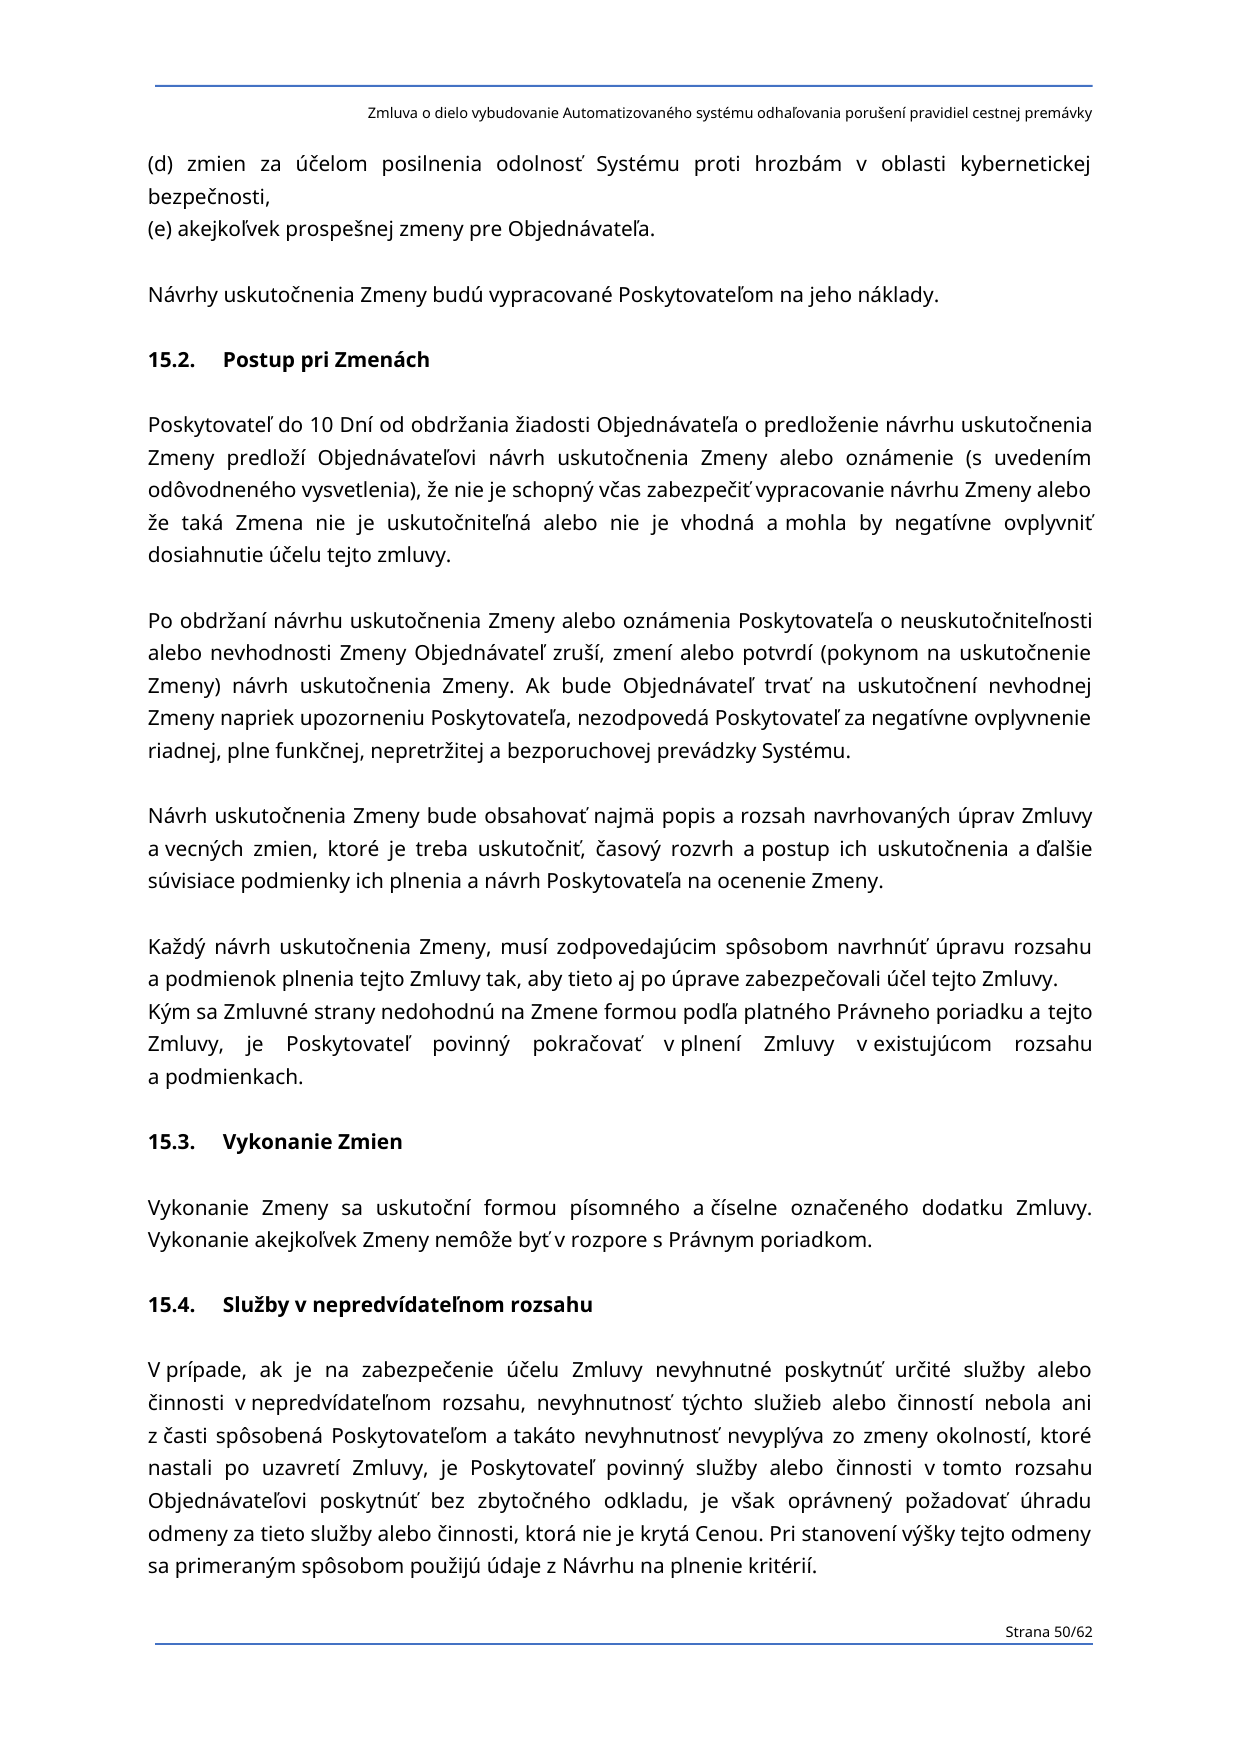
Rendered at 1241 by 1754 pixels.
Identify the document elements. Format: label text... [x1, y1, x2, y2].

text Vykonanie Zmeny sa uskutoční formou písomného a číselne označeného dodatku Zmluvy. Vykonanie akejkoľvek Zmeny nemôže byť v rozpore s Právnym poriadkom. [148, 1193, 1093, 1254]
text Návrhy uskutočnenia Zmeny budú vypracované Poskytovateľom na jeho náklady. [148, 280, 1093, 308]
text Poskytovateľ do 10 Dní od obdržania žiadosti Objednávateľa o predloženie návrhu uskutočnenia Zmeny predloží Objednávateľovi návrh uskutočnenia Zmeny alebo oznámenie (s uvedením odôvodneného vysvetlenia), že nie je schopný včas zabezpečiť vypracovanie návrhu Zmeny alebo že taká Zmena nie je uskutočniteľná alebo nie je vhodná a mohla by negatívne ovplyvniť dosiahnutie účelu tejto zmluvy. [148, 410, 1093, 569]
list Vykonanie Zmien [148, 1127, 1080, 1156]
text Každý návrh uskutočnenia Zmeny, musí zodpovedajúcim spôsobom navrhnúť úpravu rozsahu a podmienok plnenia tejto Zmluvy tak, aby tieto aj po úprave zabezpečovali účel tejto Zmluvy. [148, 932, 1093, 993]
list Služby v nepredvídateľnom rozsahu [148, 1290, 1080, 1319]
text (e) akejkoľvek prospešnej zmeny pre Objednávateľa. [148, 214, 1093, 243]
text Po obdržaní návrhu uskutočnenia Zmeny alebo oznámenia Poskytovateľa o neuskutočniteľnosti alebo nevhodnosti Zmeny Objednávateľ zruší, zmení alebo potvrdí (pokynom na uskutočnenie Zmeny) návrh uskutočnenia Zmeny. Ak bude Objednávateľ trvať na uskutočnení nevhodnej Zmeny napriek upozorneniu Poskytovateľa, nezodpovedá Poskytovateľ za negatívne ovplyvnenie riadnej, plne funkčnej, nepretržitej a bezporuchovej prevádzky Systému. [148, 606, 1093, 764]
text Návrh uskutočnenia Zmeny bude obsahovať najmä popis a rozsah navrhovaných úprav Zmluvy a vecných zmien, ktoré je treba uskutočniť, časový rozvrh a postup ich uskutočnenia a ďalšie súvisiace podmienky ich plnenia a návrh Poskytovateľa na ocenenie Zmeny. [148, 801, 1093, 895]
text V prípade, ak je na zabezpečenie účelu Zmluvy nevyhnutné poskytnúť určité služby alebo činnosti v nepredvídateľnom rozsahu, nevyhnutnosť týchto služieb alebo činností nebola ani z časti spôsobená Poskytovateľom a takáto nevyhnutnosť nevyplýva zo zmeny okolností, ktoré nastali po uzavretí Zmluvy, je Poskytovateľ povinný služby alebo činnosti v tomto rozsahu Objednávateľovi poskytnúť bez zbytočného odkladu, je však oprávnený požadovať úhradu odmeny za tieto služby alebo činnosti, ktorá nie je krytá Cenou. Pri stanovení výšky tejto odmeny sa primeraným spôsobom použijú údaje z Návrhu na plnenie kritérií. [148, 1356, 1093, 1580]
text (d) zmien za účelom posilnenia odolnosť Systému proti hrozbám v oblasti kybernetickej bezpečnosti, [148, 149, 1093, 210]
text Kým sa Zmluvné strany nedohodnú na Zmene formou podľa platného Právneho poriadku a tejto Zmluvy, je Poskytovateľ povinný pokračovať v plnení Zmluvy v existujúcom rozsahu a podmienkach. [148, 997, 1093, 1091]
list Postup pri Zmenách [148, 345, 1080, 373]
